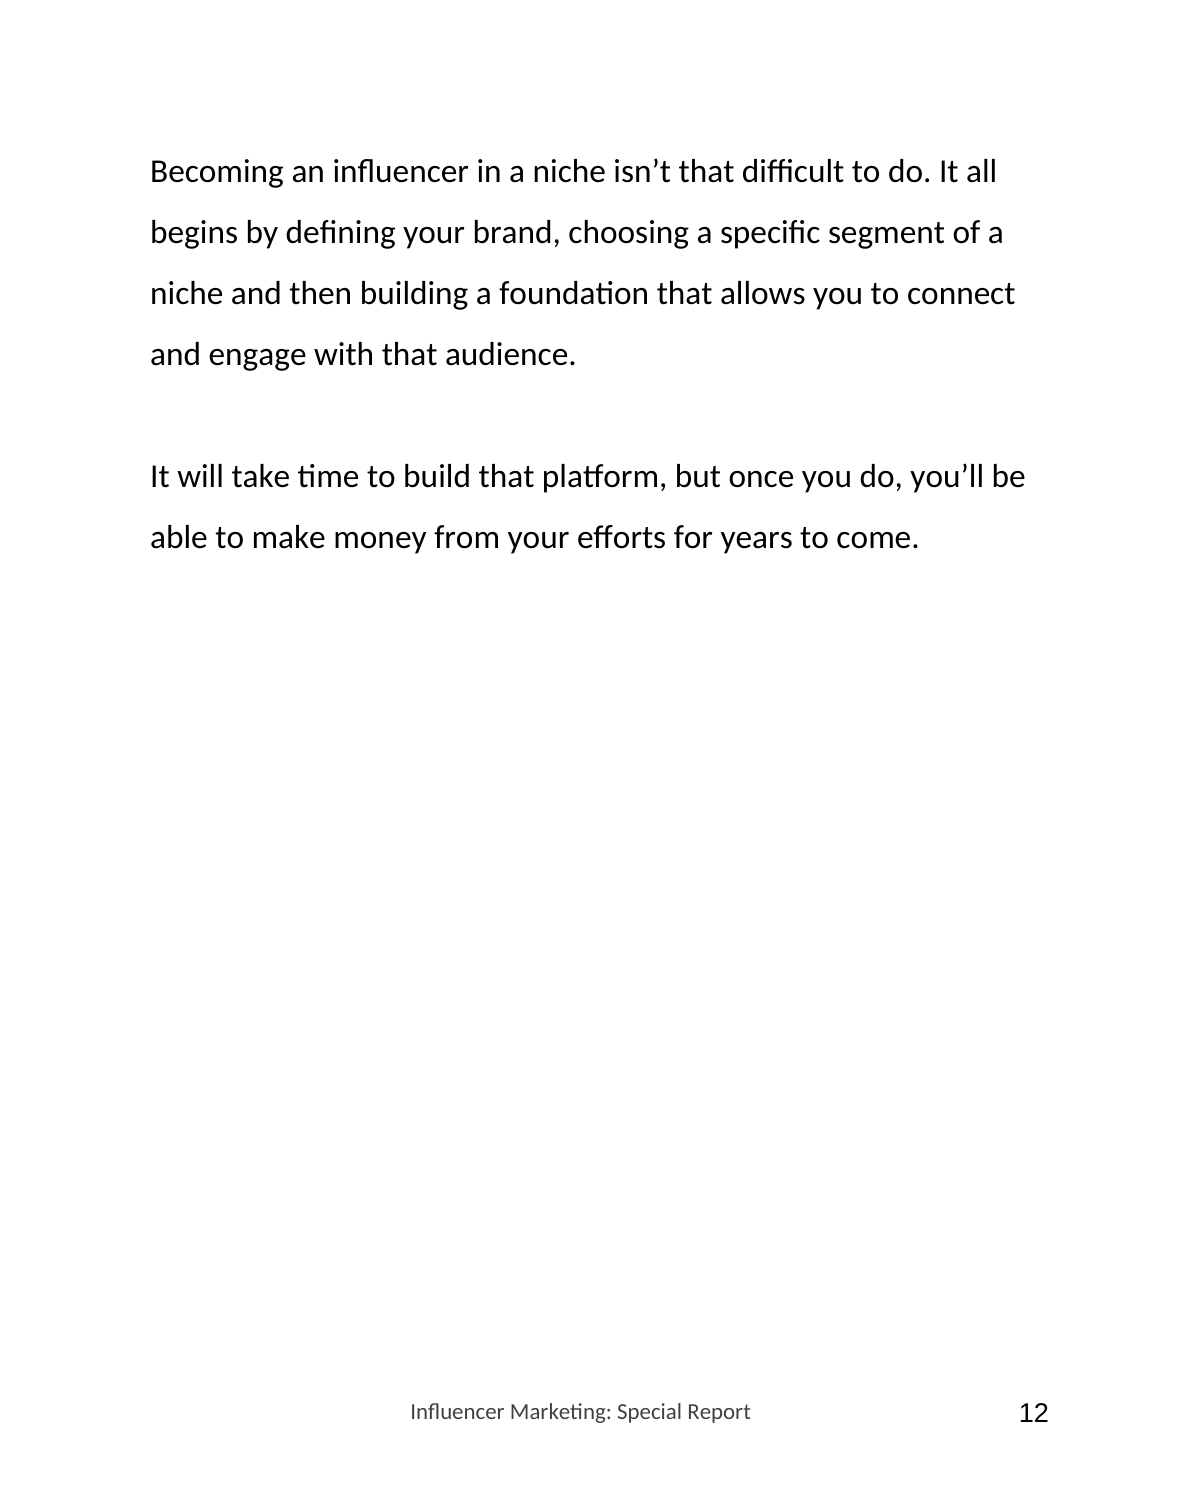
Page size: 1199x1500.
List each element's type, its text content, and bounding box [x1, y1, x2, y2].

text Becoming an influencer in a niche isn’t that difficult to do. It all begins by defining your brand, choosing a specific segment of a niche and then building a foundation that allows you to connect and engage with that audience. It will take time to build that platform, but once you do, you’ll be able to make money from your efforts for years to come. [150, 150, 1049, 557]
